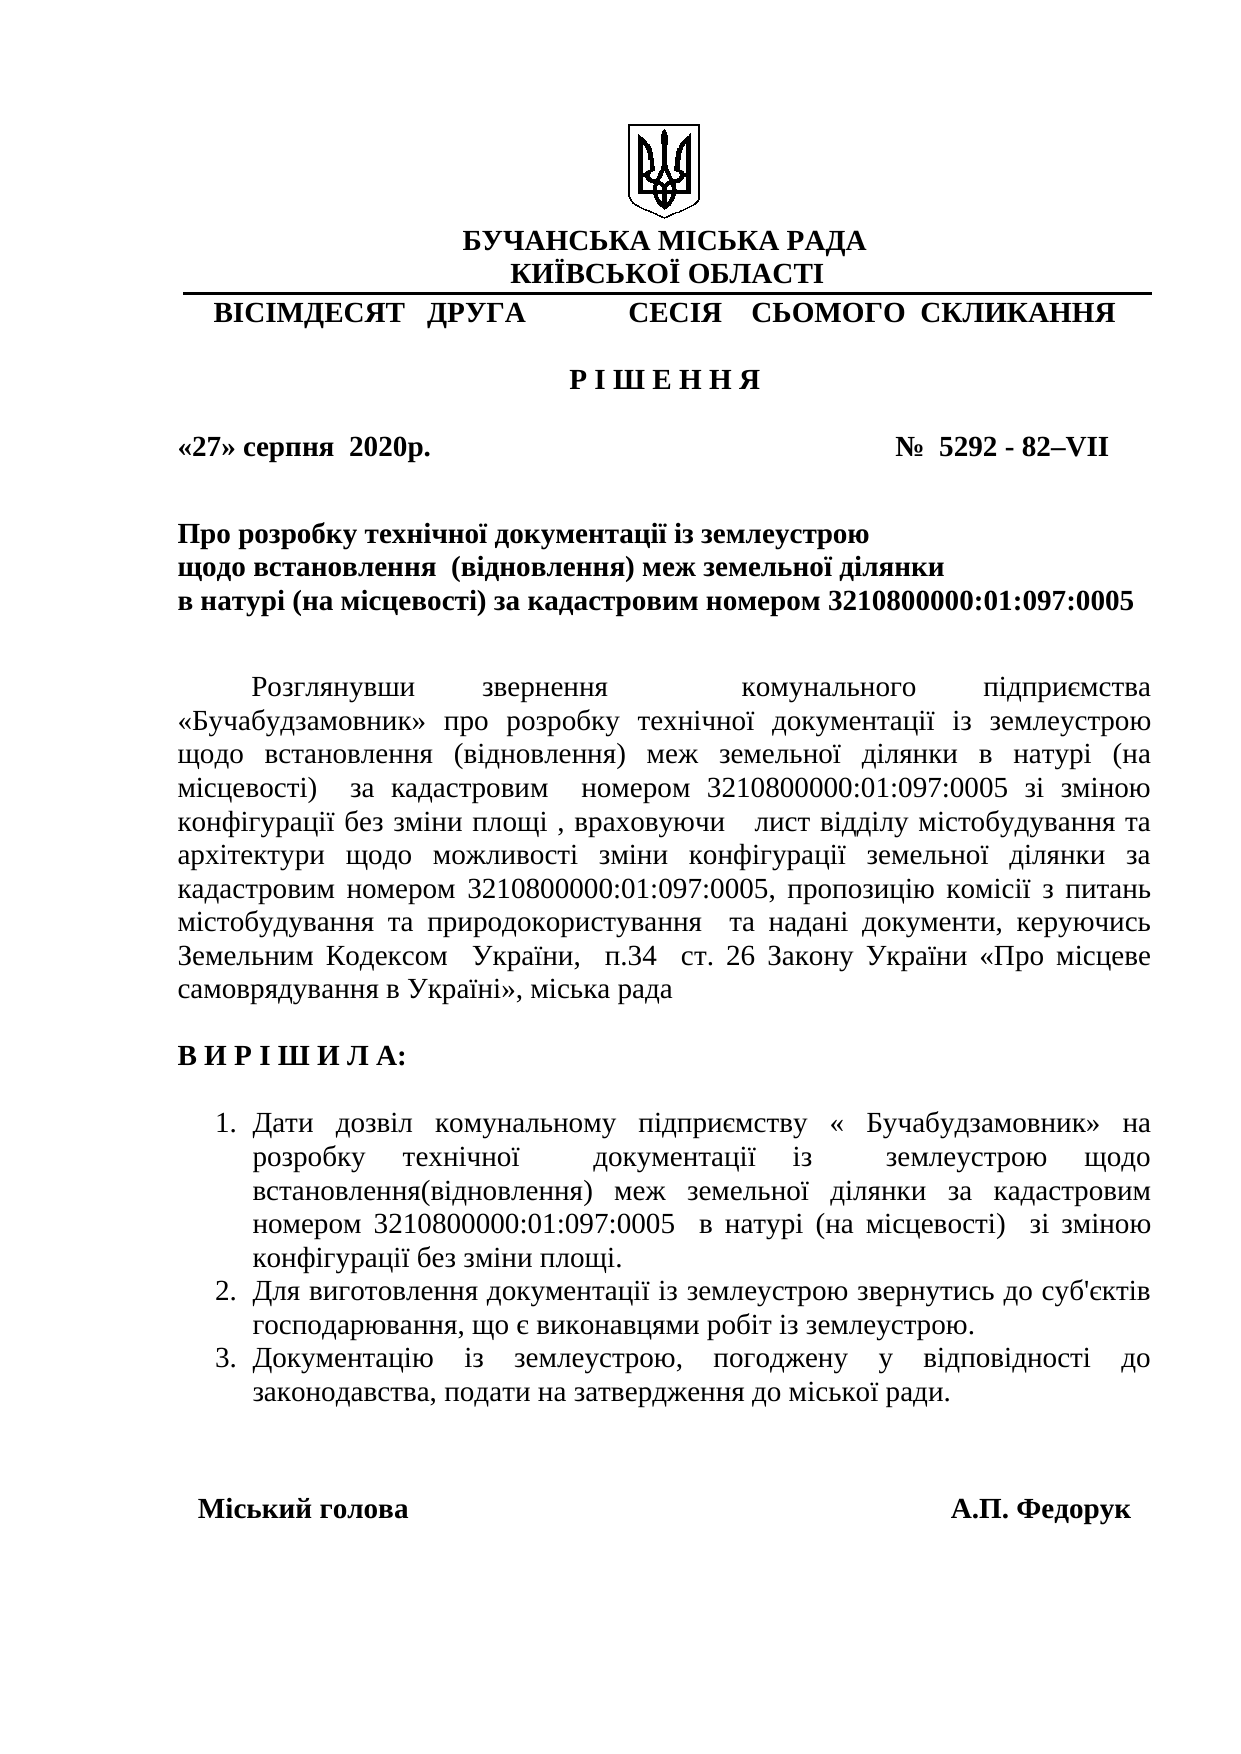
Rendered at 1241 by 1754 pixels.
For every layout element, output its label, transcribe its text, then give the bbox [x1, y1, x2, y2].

text Про розробку технічної документації із землеустрою [177, 516, 1152, 549]
text КИЇВСЬКОЇ ОБЛАСТІ [183, 256, 1152, 292]
list Для виготовлення документації із землеустрою звернутись до суб'єктів господарювання, що є виконавцями робіт із землеустрою. [215, 1273, 1152, 1340]
list Дати дозвіл комунальному підприємству « Бучабудзамовник» на розробку технічної документації із землеустрою щодо встановлення(відновлення) меж земельної ділянки за кадастровим номером 3210800000:01:097:0005 в натурі (на місцевості) зі зміною конфігурації без зміни площі. [215, 1106, 1152, 1273]
text Р І Ш Е Н Н Я [177, 362, 1152, 396]
list Документацію із землеустрою, погоджену у відповідності до законодавства, подати на затвердження до міської ради. [215, 1340, 1152, 1407]
text в натурі (на місцевості) за кадастровим номером 3210800000:01:097:0005 [177, 583, 1152, 616]
text Міський голова А.П. Федорук [177, 1491, 1152, 1525]
text «27» серпня 2020р. № 5292 - 82–VІІ [177, 429, 1152, 463]
text щодо встановлення (відновлення) меж земельної ділянки [177, 549, 1152, 583]
text Розглянувши звернення комунального підприємства «Бучабудзамовник» про розробку технічної документації із землеустрою щодо встановлення (відновлення) меж земельної ділянки в натурі (на місцевості) за кадастровим номером 3210800000:01:097:0005 зі зміною конфігурації без зміни площі , враховуючи лист відділу містобудування та архітектури щодо можливості зміни конфігурації земельної ділянки за кадастровим номером 3210800000:01:097:0005, пропозицію комісії з питань містобудування та природокористування та надані документи, керуючись Земельним Кодексом України, п.34 ст. 26 Закону України «Про місцеве самоврядування в Україні», міська рада [177, 669, 1152, 1005]
text В И Р І Ш И Л А: [177, 1038, 1152, 1072]
text ВІСІМДЕСЯТ ДРУГА СЕСІЯ СЬОМОГО СКЛИКАННЯ [177, 295, 1152, 329]
text БУЧАНСЬКА МІСЬКА РАДА [177, 223, 1152, 256]
